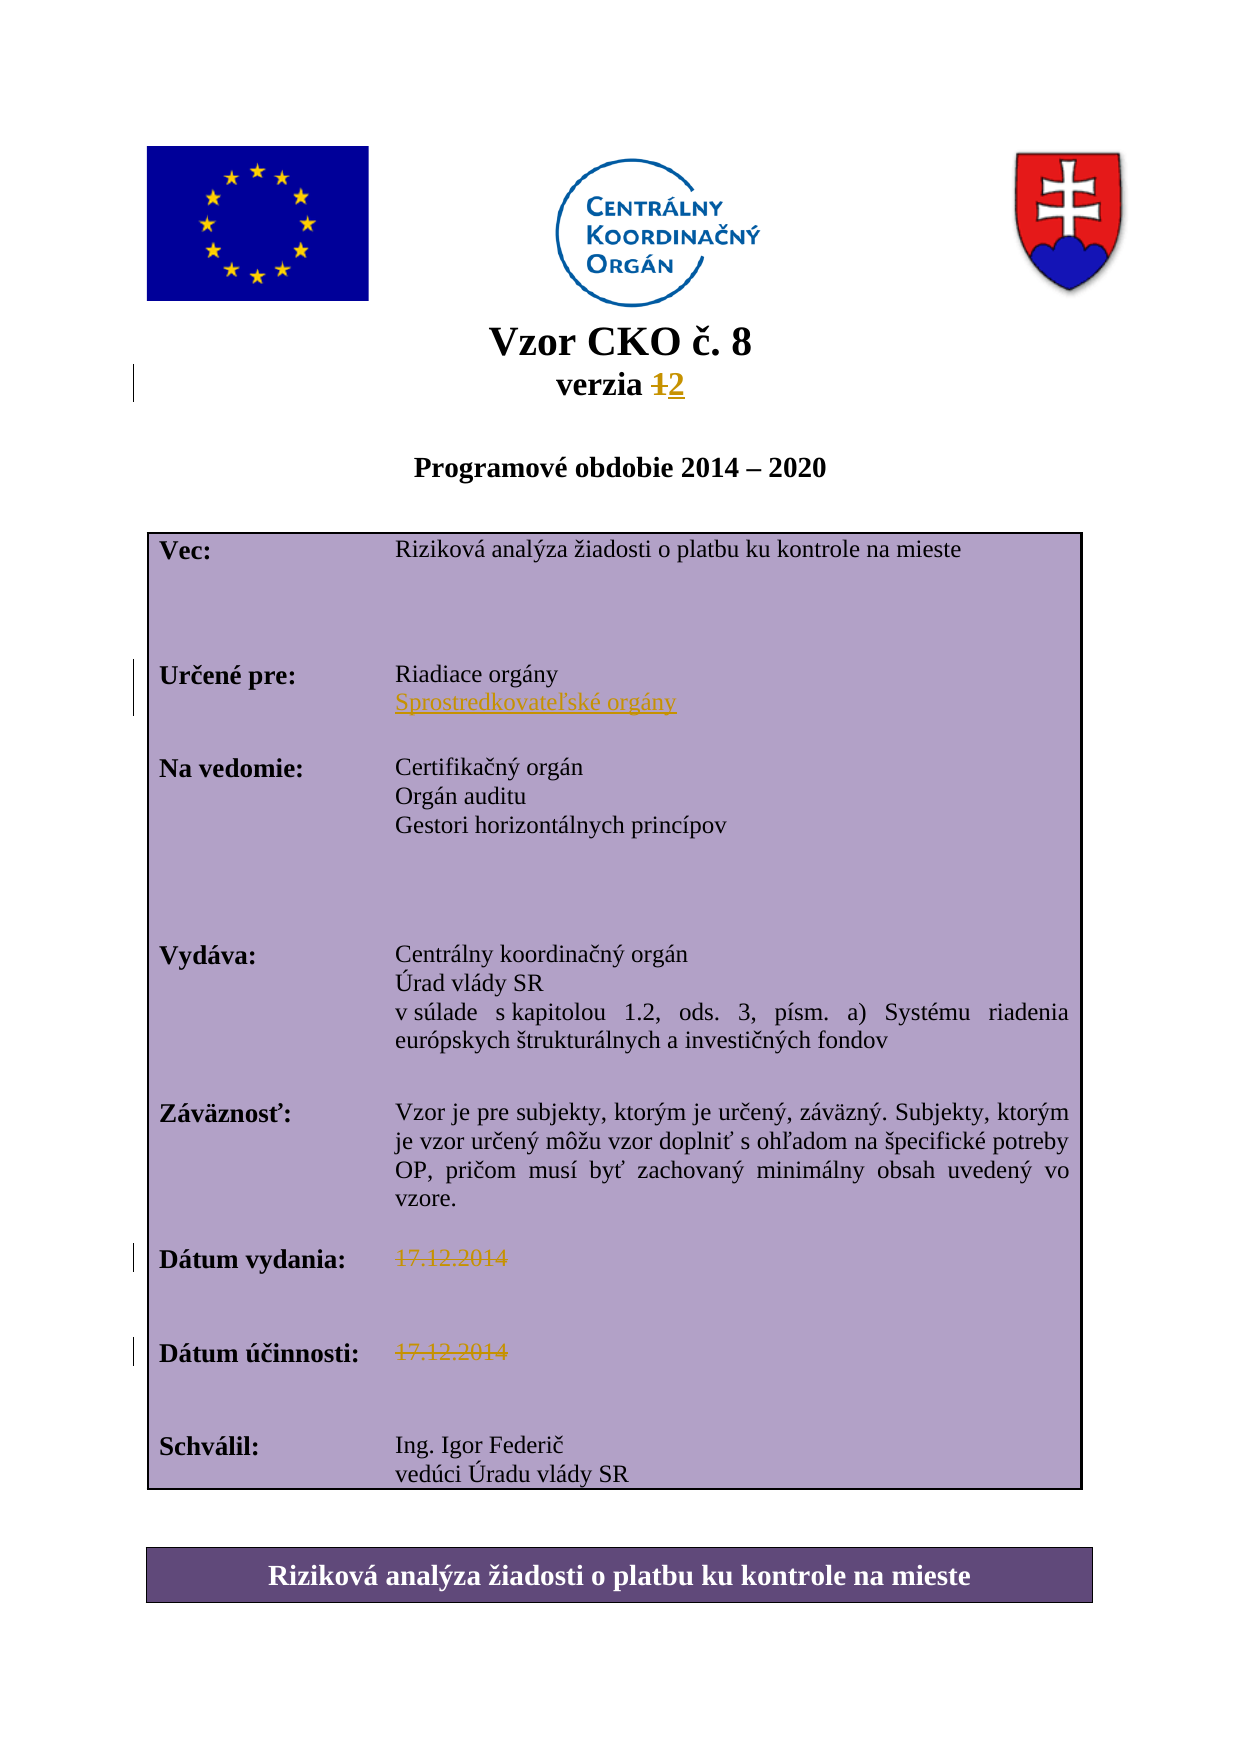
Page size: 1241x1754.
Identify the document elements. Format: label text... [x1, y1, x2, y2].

table_cell [384, 1243, 1080, 1337]
table_cell Ing. Igor Federič vedúci Úradu vlády SR [384, 1430, 1080, 1488]
text verzia [148, 364, 1093, 402]
table_cell Certifikačný orgán Orgán auditu Gestori horizontálnych princípov [384, 752, 1080, 939]
picture [552, 155, 762, 306]
table_cell Vydáva: [149, 939, 384, 1097]
table_cell Záväznosť: [149, 1097, 384, 1243]
table_cell Dátum vydania: [149, 1243, 384, 1337]
picture [1011, 148, 1132, 303]
table_cell Centrálny koordinačný orgán Úrad vlády SR v súlade s kapitolou 1.2, ods. 3, písm. a) Systému riadenia európskych štrukturálnych a investičných fondov [384, 939, 1080, 1097]
table_header Vec: [149, 534, 384, 659]
table_cell Určené pre: [149, 659, 384, 752]
table_header Riziková analýza žiadosti o platbu ku kontrole na mieste [147, 1548, 1092, 1602]
table_cell Dátum účinnosti: [149, 1337, 384, 1430]
table_cell Schválil: [149, 1430, 384, 1488]
table_cell Riadiace orgány [384, 659, 1080, 752]
table_cell [384, 1337, 1080, 1430]
table_cell Na vedomie: [149, 752, 384, 939]
text Programové obdobie 2014 – 2020 [148, 450, 1093, 484]
table_header Riziková analýza žiadosti o platbu ku kontrole na mieste [384, 534, 1080, 659]
picture [146, 146, 369, 301]
text Vzor CKO č. [148, 316, 1093, 364]
